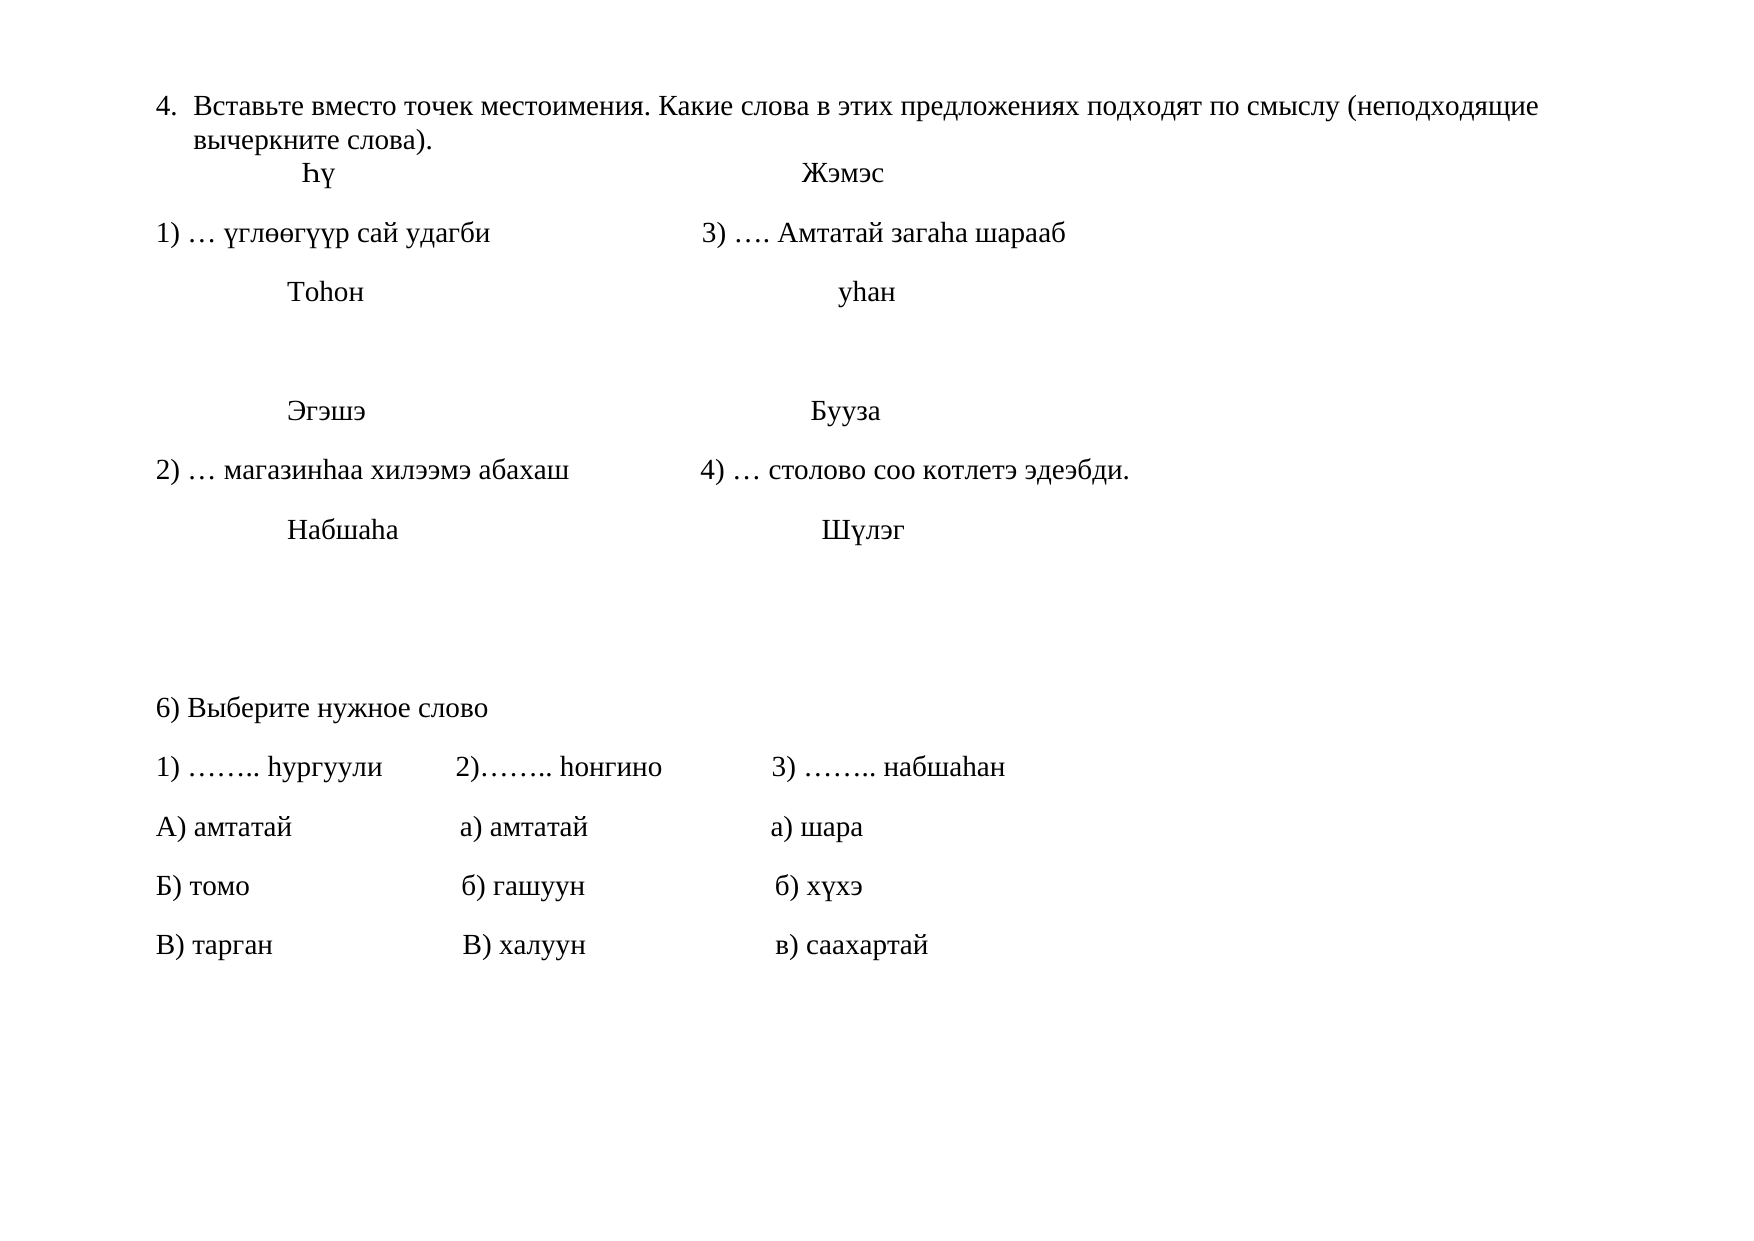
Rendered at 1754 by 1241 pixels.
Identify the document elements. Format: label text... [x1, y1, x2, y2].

text 6) Выберите нужное слово [156, 690, 1636, 723]
text Һү Жэмэс [156, 156, 1636, 189]
text 2) … магазинһаа хилээмэ абахаш 4) … столово соо котлетэ эдеэбди. [156, 452, 1636, 486]
text 1) … үглөөгүүр сай удагби 3) …. Амтатай загаһа шарааб [156, 215, 1636, 248]
text Набшаһа Шүлэг [156, 512, 1636, 545]
text В) тарган В) халуун в) саахартай [156, 927, 1636, 961]
text Б) томо б) гашуун б) хүхэ [156, 868, 1636, 902]
list Вставьте вместо точек местоимения. Какие слова в этих предложениях подходят по смыслу (неподходящие вычеркните слова). [156, 88, 1636, 156]
text Эгэшэ Бууза [156, 393, 1636, 427]
text А) амтатай а) амтатай а) шара [156, 809, 1636, 842]
text 1) …….. һургуули 2)…….. һонгино 3) …….. набшаһан [156, 749, 1636, 783]
text Тоһон уһан [156, 274, 1636, 308]
